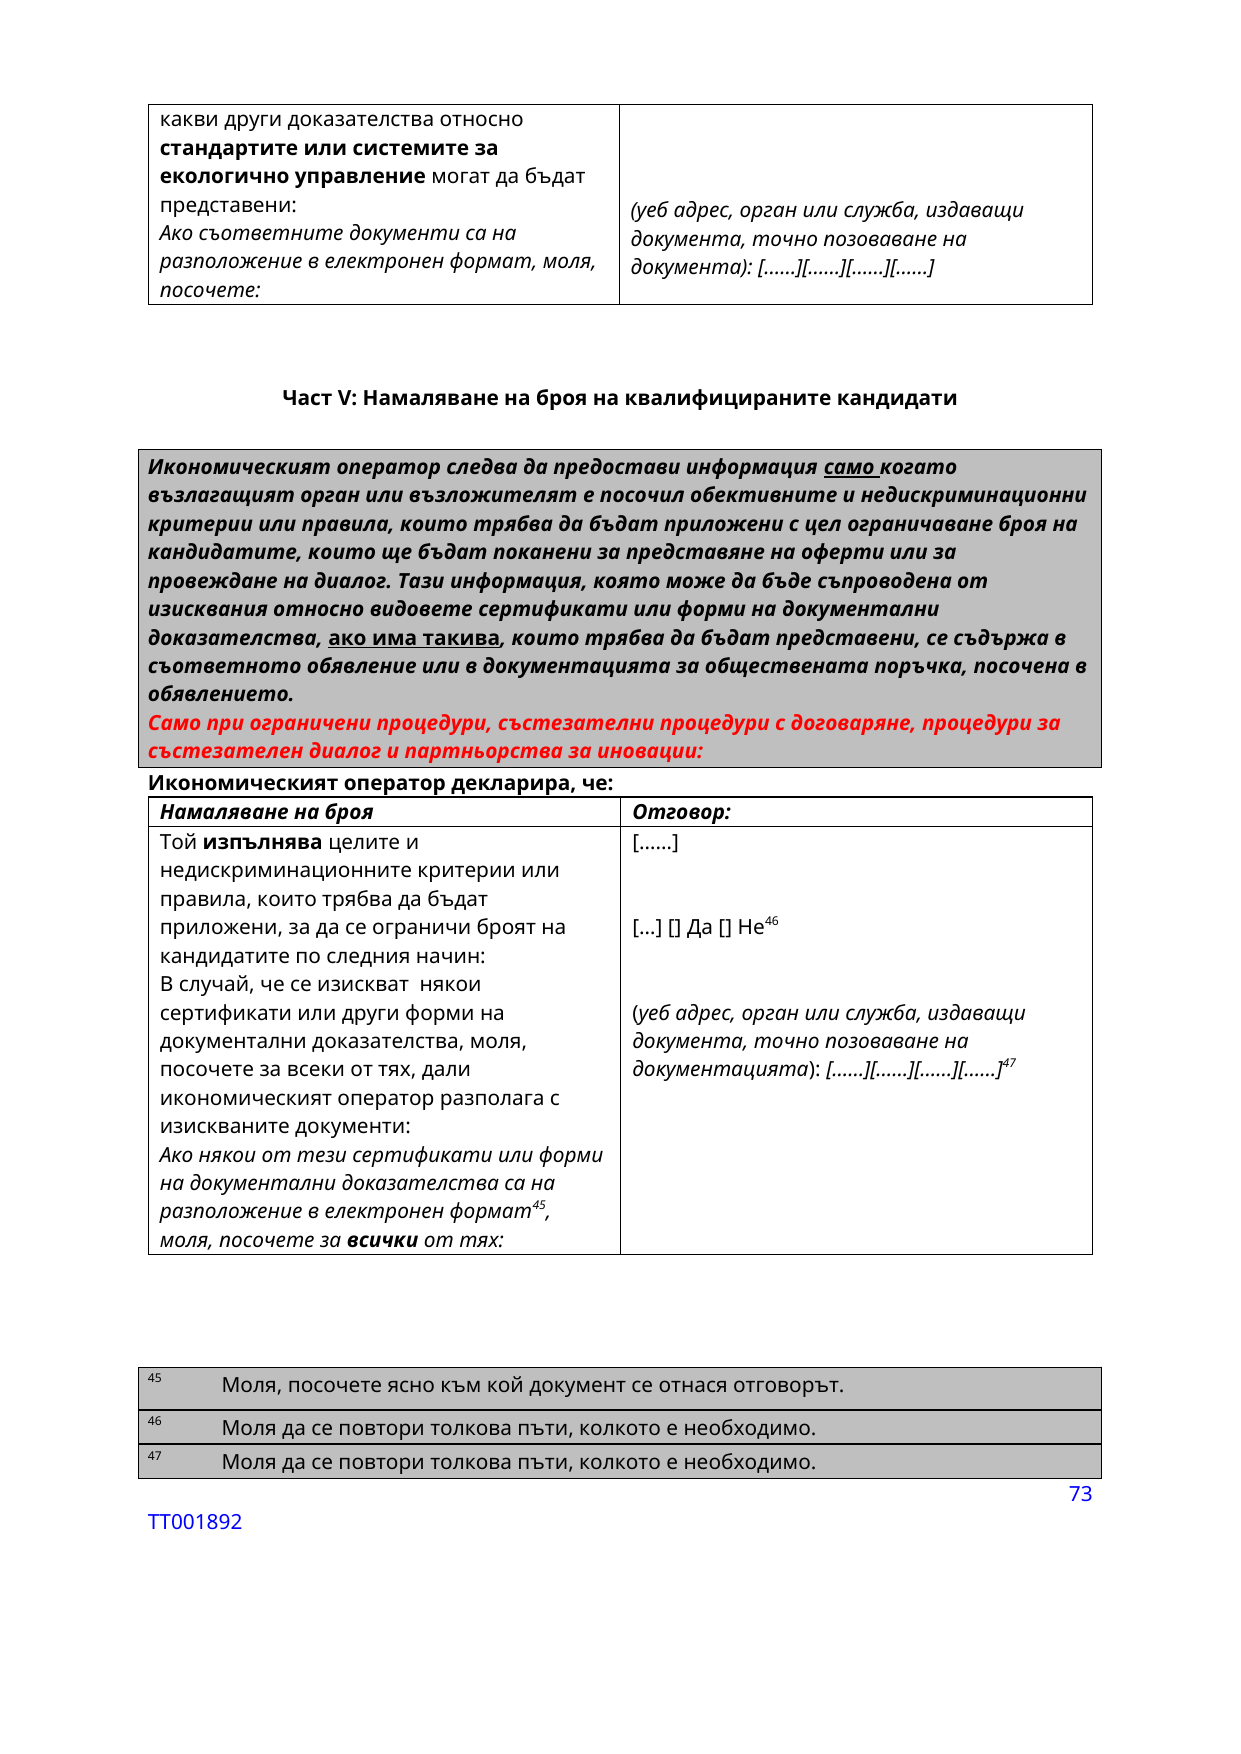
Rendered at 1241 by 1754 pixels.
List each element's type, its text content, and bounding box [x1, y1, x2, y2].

text Икономическият оператор следва да предостави информация само когато възлагащият орган или възложителят е посочил обективните и недискриминационни критерии или правила, които трябва да бъдат приложени с цел ограничаване броя на кандидатите, които ще бъдат поканени за представяне на оферти или за провеждане на диалог. Тази информация, която може да бъде съпроводена от изисквания относно видовете сертификати или форми на документални доказателства, ако има такива, които трябва да бъдат представени, се съдържа в съответното обявление или в документацията за обществената поръчка, посочена в обявлението. Само при ограничени процедури, състезателни процедури с договаряне, процедури за състезателен диалог и партньорства за иновации: [139, 450, 1101, 767]
text Икономическият оператор декларира, че: [148, 768, 1092, 796]
table_cell Той изпълнява целите и недискриминационните критерии или правила, които трябва да бъдат приложени, за да се ограничи броят на кандидатите по следния начин: В случай, че се изискват някои сертификати или други форми на документални доказателства, моля, посочете за всеки от тях, дали икономическият оператор разполага с изискваните документи: Ако някои от тези сертификати или форми на документални доказателства са на разположение в електронен формат, моля, посочете за всички от тях: [149, 827, 620, 1253]
table_cell [……] […] [] Да [] Не (уеб адрес, орган или служба, издаващи документа, точно позоваване на документацията): [……][……][……][……] [621, 827, 1092, 1253]
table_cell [620, 105, 1092, 303]
table_header Отговор: [621, 798, 1092, 826]
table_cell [149, 105, 619, 303]
text Част V: Намаляване на броя на квалифицираните кандидати [148, 383, 1092, 411]
table_header Намаляване на броя [149, 798, 620, 826]
